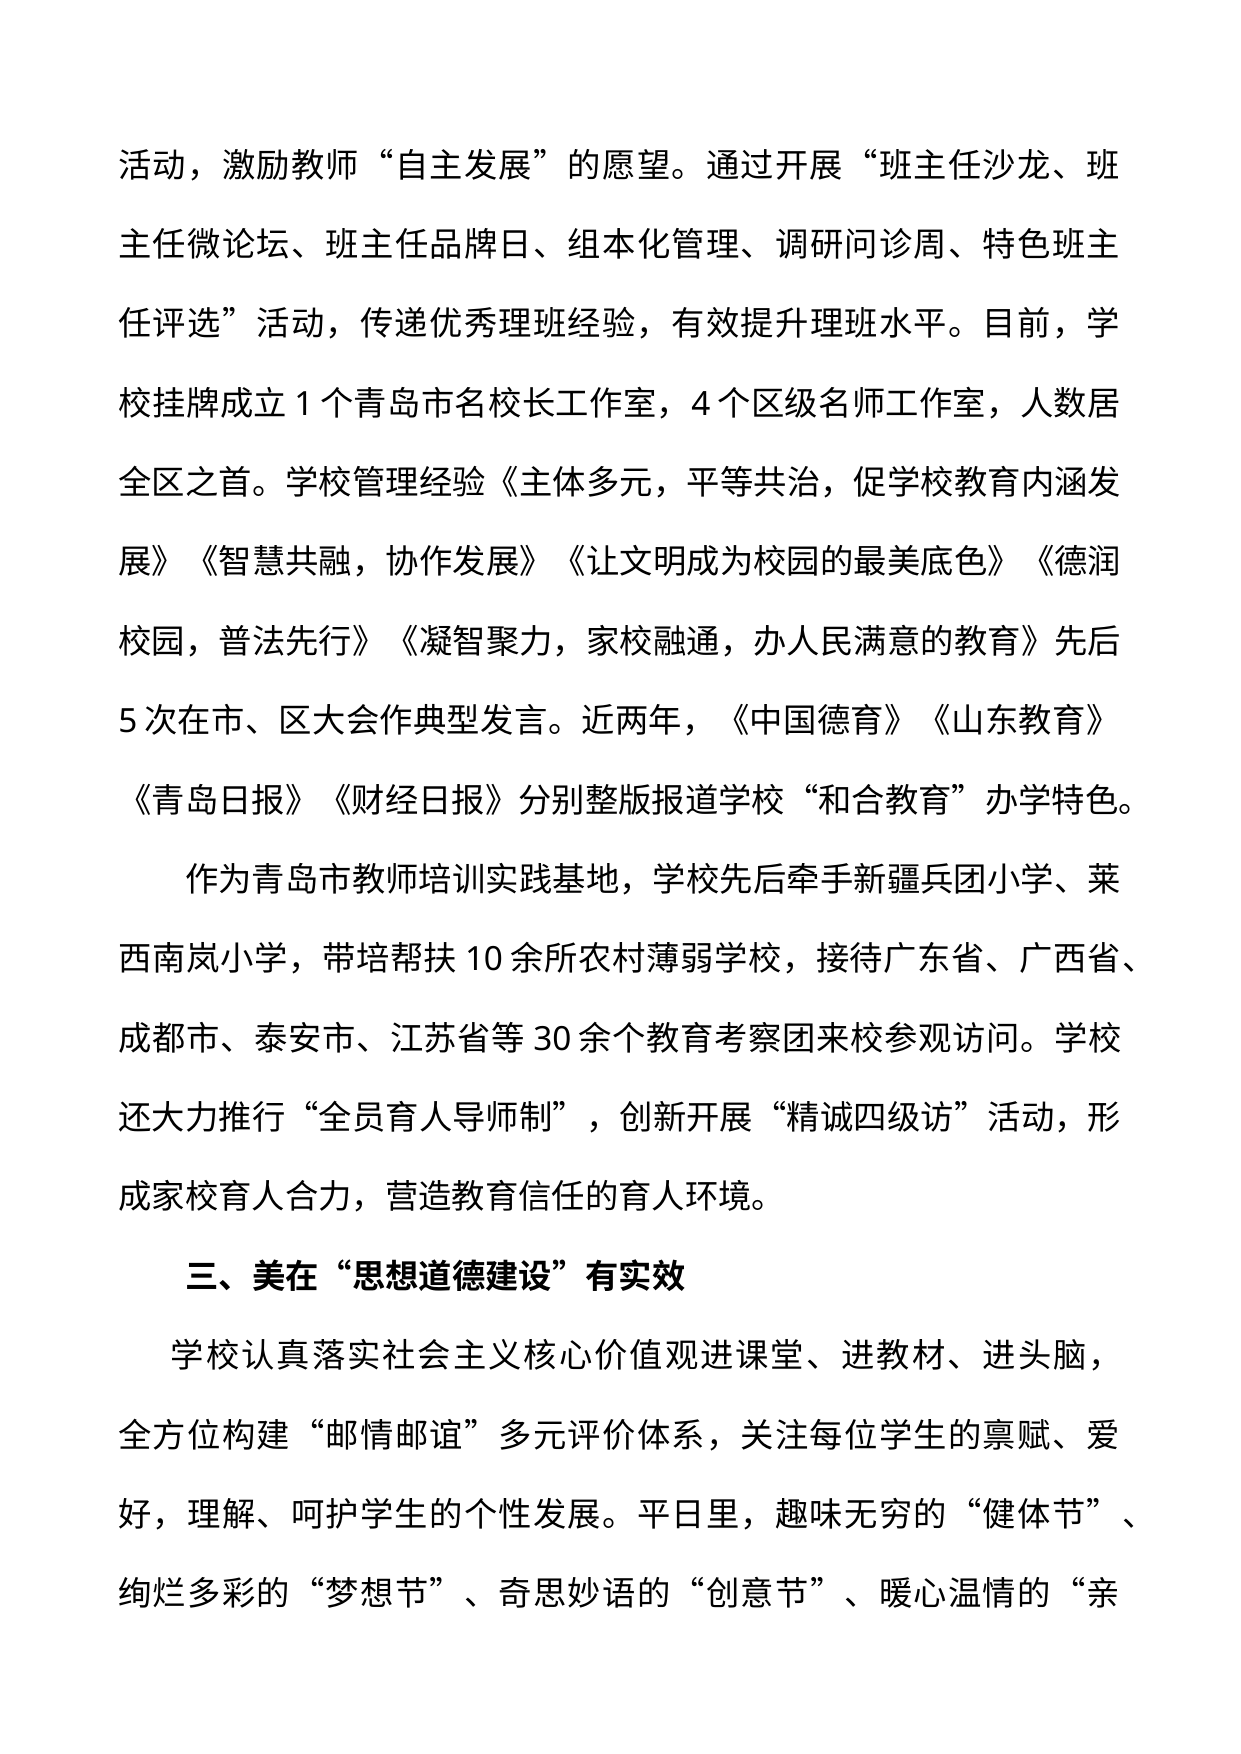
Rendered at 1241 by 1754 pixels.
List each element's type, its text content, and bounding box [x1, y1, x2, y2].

text 作为青岛市教师培训实践基地，学校先后牵手新疆兵团小学、莱西南岚小学，带培帮扶10余所农村薄弱学校，接待广东省、广西省、成都市、泰安市、江苏省等30余个教育考察团来校参观访问。学校还大力推行“全员育人导师制”，创新开展“精诚四级访”活动，形成家校育人合力，营造教育信任的育人环境。 [118, 837, 1122, 1234]
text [118, 1313, 1122, 1631]
text 三、美在“思想道德建设”有实效 [118, 1234, 1122, 1313]
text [118, 123, 1122, 837]
